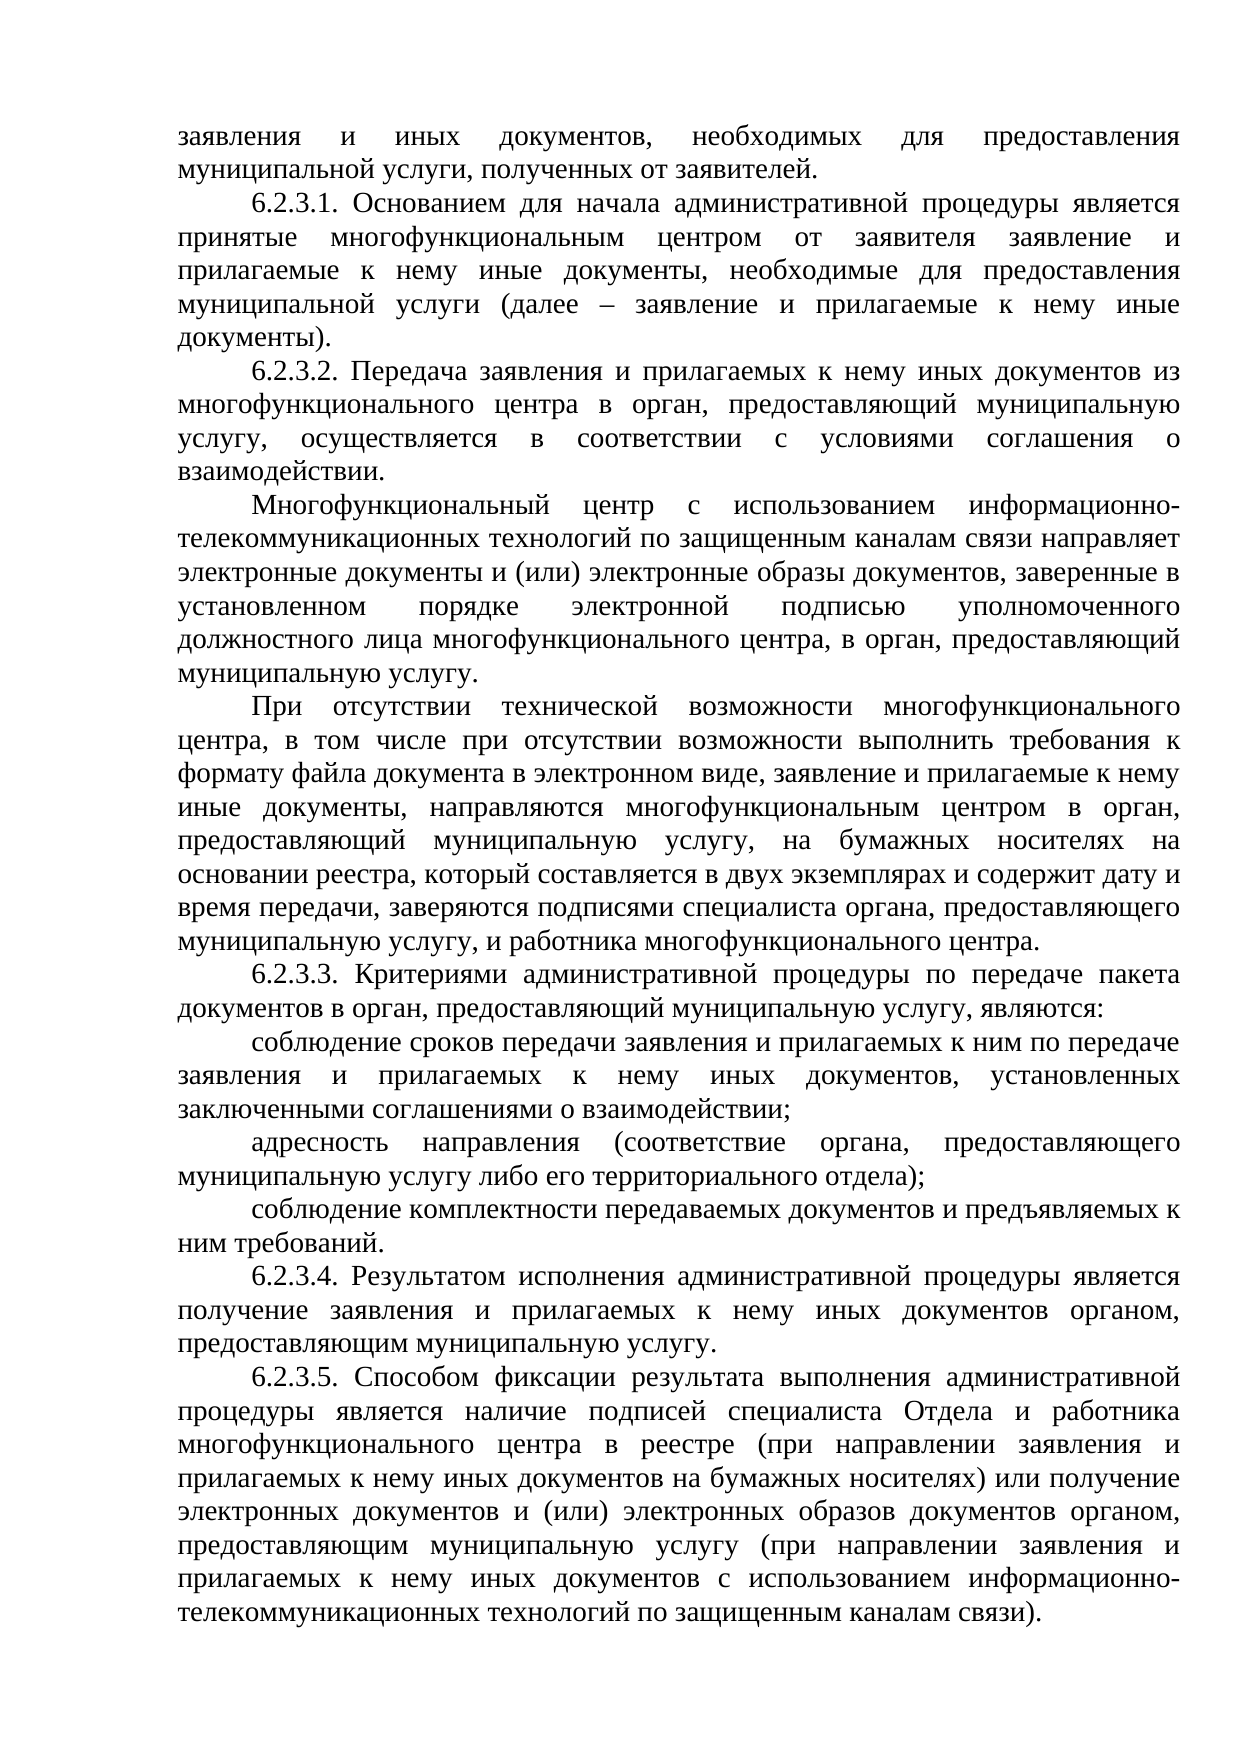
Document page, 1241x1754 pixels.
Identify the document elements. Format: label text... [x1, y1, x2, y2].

text 6.2.3.3. Критериями административной процедуры по передаче пакета документов в орган, предоставляющий муниципальную услугу, являются: [177, 957, 1181, 1024]
text соблюдение сроков передачи заявления и прилагаемых к ним по передаче заявления и прилагаемых к нему иных документов, установленных заключенными соглашениями о взаимодействии; [177, 1024, 1181, 1124]
text 6.2.3.1. Основанием для начала административной процедуры является принятые многофункциональным центром от заявителя заявление и прилагаемые к нему иные документы, необходимые для предоставления муниципальной услуги (далее – заявление и прилагаемые к нему иные документы). [177, 185, 1181, 353]
text 6.2.3.5. Способом фиксации результата выполнения административной процедуры является наличие подписей специалиста Отдела и работника многофункционального центра в реестре (при направлении заявления и прилагаемых к нему иных документов на бумажных носителях) или получение электронных документов и (или) электронных образов документов органом, предоставляющим муниципальную услугу (при направлении заявления и прилагаемых к нему иных документов с использованием информационно-телекоммуникационных технологий по защищенным каналам связи). [177, 1359, 1181, 1627]
text Многофункциональный центр с использованием информационно-телекоммуникационных технологий по защищенным каналам связи направляет электронные документы и (или) электронные образы документов, заверенные в установленном порядке электронной подписью уполномоченного должностного лица многофункционального центра, в орган, предоставляющий муниципальную услугу. [177, 487, 1181, 688]
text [177, 118, 1181, 185]
text 6.2.3.2. Передача заявления и прилагаемых к нему иных документов из многофункционального центра в орган, предоставляющий муниципальную услугу, осуществляется в соответствии с условиями соглашения о взаимодействии. [177, 353, 1181, 487]
text 6.2.3.4. Результатом исполнения административной процедуры является получение заявления и прилагаемых к нему иных документов органом, предоставляющим муниципальную услугу. [177, 1258, 1181, 1359]
text При отсутствии технической возможности многофункционального центра, в том числе при отсутствии возможности выполнить требования к формату файла документа в электронном виде, заявление и прилагаемые к нему иные документы, направляются многофункциональным центром в орган, предоставляющий муниципальную услугу, на бумажных носителях на основании реестра, который составляется в двух экземплярах и содержит дату и время передачи, заверяются подписями специалиста органа, предоставляющего муниципальную услугу, и работника многофункционального центра. [177, 688, 1181, 957]
text соблюдение комплектности передаваемых документов и предъявляемых к ним требований. [177, 1191, 1181, 1258]
text адресность направления (соответствие органа, предоставляющего муниципальную услугу либо его территориального отдела); [177, 1124, 1181, 1191]
